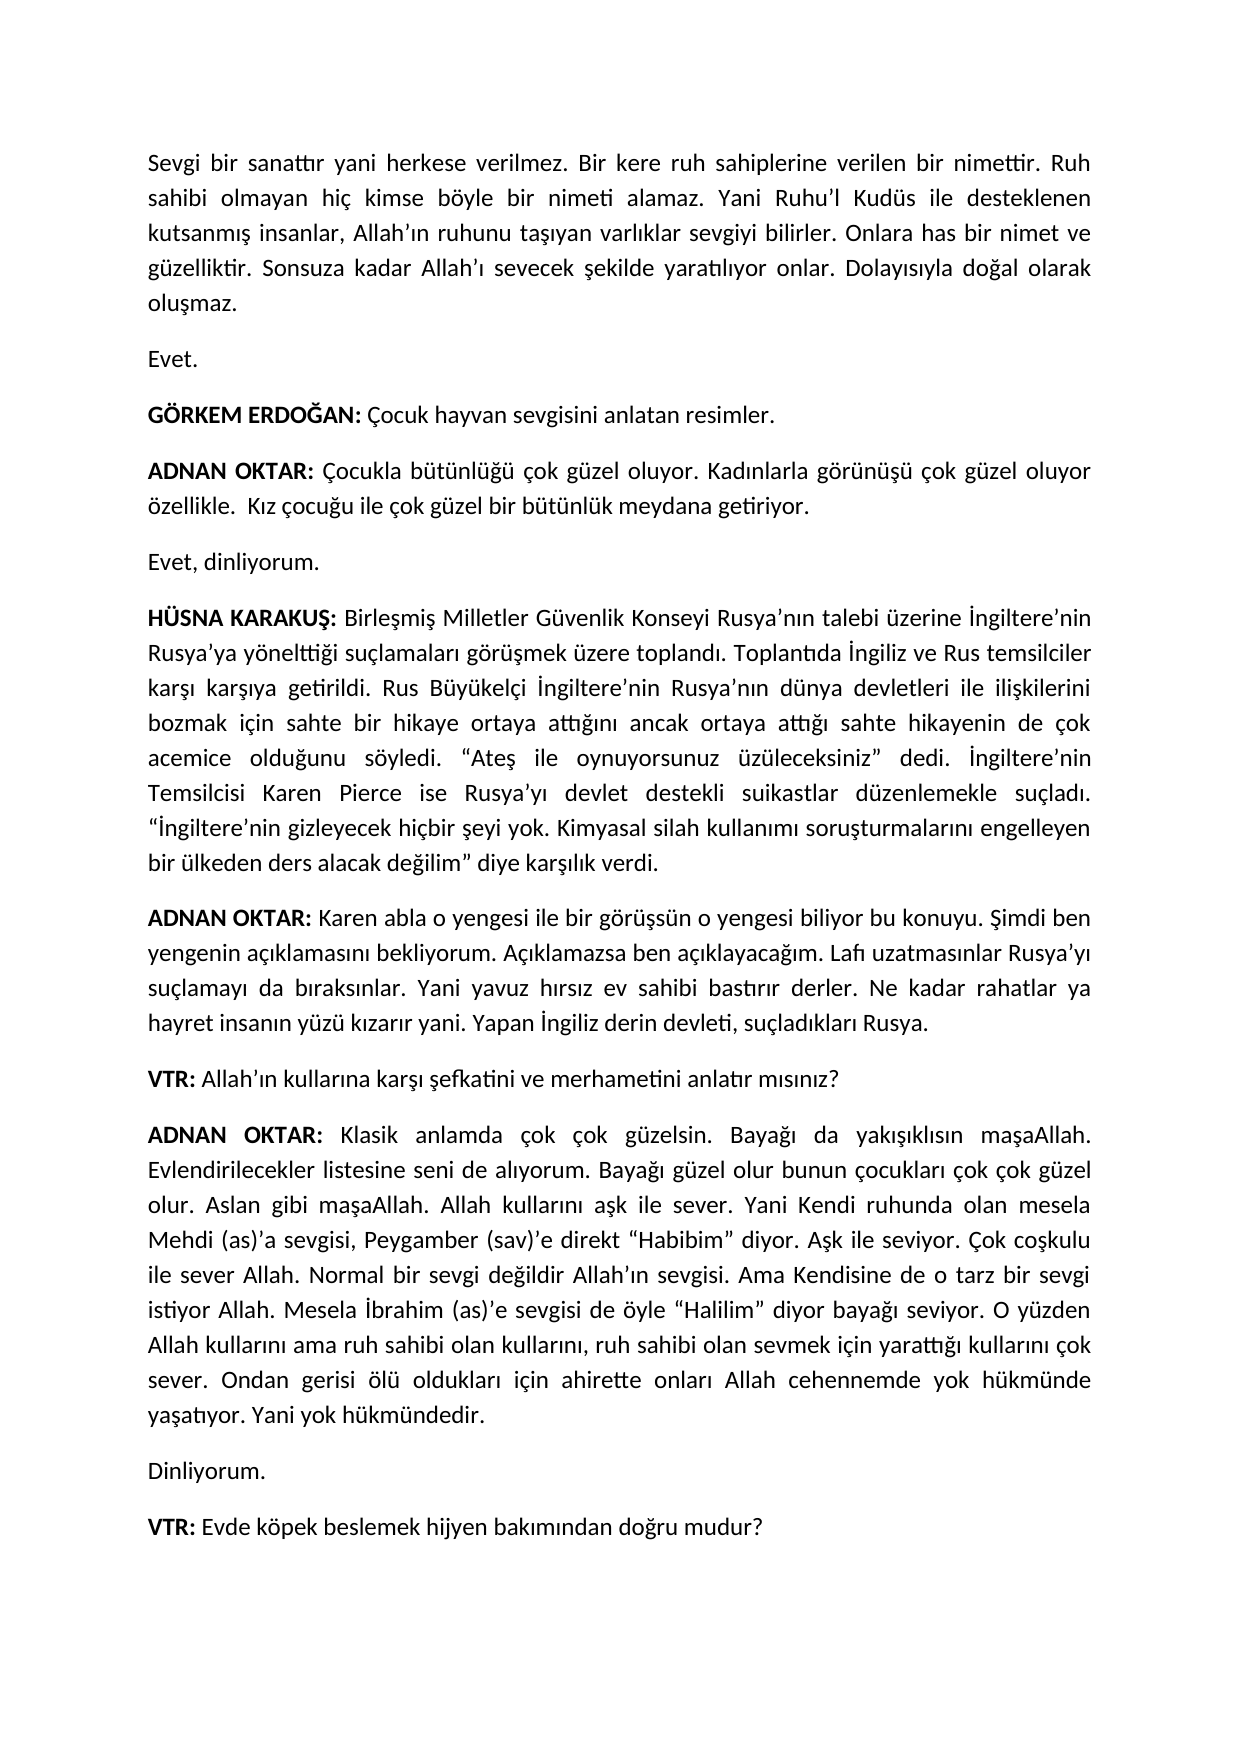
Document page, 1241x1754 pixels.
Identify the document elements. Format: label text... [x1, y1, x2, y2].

text Dinliyorum. [148, 1455, 1093, 1486]
text ADNAN OKTAR: Klasik anlamda çok çok güzelsin. Bayağı da yakışıklısın maşaAllah. Evlendirilecekler listesine seni de alıyorum. Bayağı güzel olur bunun çocukları çok çok güzel olur. Aslan gibi maşaAllah. Allah kullarını aşk ile sever. Yani Kendi ruhunda olan mesela Mehdi (as)’a sevgisi, Peygamber (sav)’e direkt “Habibim” diyor. Aşk ile seviyor. Çok coşkulu ile sever Allah. Normal bir sevgi değildir Allah’ın sevgisi. Ama Kendisine de o tarz bir sevgi istiyor Allah. Mesela İbrahim (as)’e sevgisi de öyle “Halilim” diyor bayağı seviyor. O yüzden Allah kullarını ama ruh sahibi olan kullarını, ruh sahibi olan sevmek için yarattığı kullarını çok sever. Ondan gerisi ölü oldukları için ahirette onları Allah cehennemde yok hükmünde yaşatıyor. Yani yok hükmündedir. [148, 1119, 1093, 1430]
text Evet. [148, 343, 1093, 374]
text Sevgi bir sanattır yani herkese verilmez. Bir kere ruh sahiplerine verilen bir nimettir. Ruh sahibi olmayan hiç kimse böyle bir nimeti alamaz. Yani Ruhu’l Kudüs ile desteklenen kutsanmış insanlar, Allah’ın ruhunu taşıyan varlıklar sevgiyi bilirler. Onlara has bir nimet ve güzelliktir. Sonsuza kadar Allah’ı sevecek şekilde yaratılıyor onlar. Dolayısıyla doğal olarak oluşmaz. [148, 148, 1093, 318]
text HÜSNA KARAKUŞ: Birleşmiş Milletler Güvenlik Konseyi Rusya’nın talebi üzerine İngiltere’nin Rusya’ya yönelttiği suçlamaları görüşmek üzere toplandı. Toplantıda İngiliz ve Rus temsilciler karşı karşıya getirildi. Rus Büyükelçi İngiltere’nin Rusya’nın dünya devletleri ile ilişkilerini bozmak için sahte bir hikaye ortaya attığını ancak ortaya attığı sahte hikayenin de çok acemice olduğunu söyledi. “Ateş ile oynuyorsunuz üzüleceksiniz” dedi. İngiltere’nin Temsilcisi Karen Pierce ise Rusya’yı devlet destekli suikastlar düzenlemekle suçladı. “İngiltere’nin gizleyecek hiçbir şeyi yok. Kimyasal silah kullanımı soruşturmalarını engelleyen bir ülkeden ders alacak değilim” diye karşılık verdi. [148, 602, 1093, 877]
text VTR: Allah’ın kullarına karşı şefkatini ve merhametini anlatır mısınız? [148, 1063, 1093, 1094]
text Evet, dinliyorum. [148, 546, 1093, 576]
text GÖRKEM ERDOĞAN: Çocuk hayvan sevgisini anlatan resimler. [148, 399, 1093, 430]
text ADNAN OKTAR: Çocukla bütünlüğü çok güzel oluyor. Kadınlarla görünüşü çok güzel oluyor özellikle. Kız çocuğu ile çok güzel bir bütünlük meydana getiriyor. [148, 455, 1093, 521]
text VTR: Evde köpek beslemek hijyen bakımından doğru mudur? [148, 1511, 1093, 1541]
text ADNAN OKTAR: Karen abla o yengesi ile bir görüşsün o yengesi biliyor bu konuyu. Şimdi ben yengenin açıklamasını bekliyorum. Açıklamazsa ben açıklayacağım. Lafı uzatmasınlar Rusya’yı suçlamayı da bıraksınlar. Yani yavuz hırsız ev sahibi bastırır derler. Ne kadar rahatlar ya hayret insanın yüzü kızarır yani. Yapan İngiliz derin devleti, suçladıkları Rusya. [148, 903, 1093, 1038]
